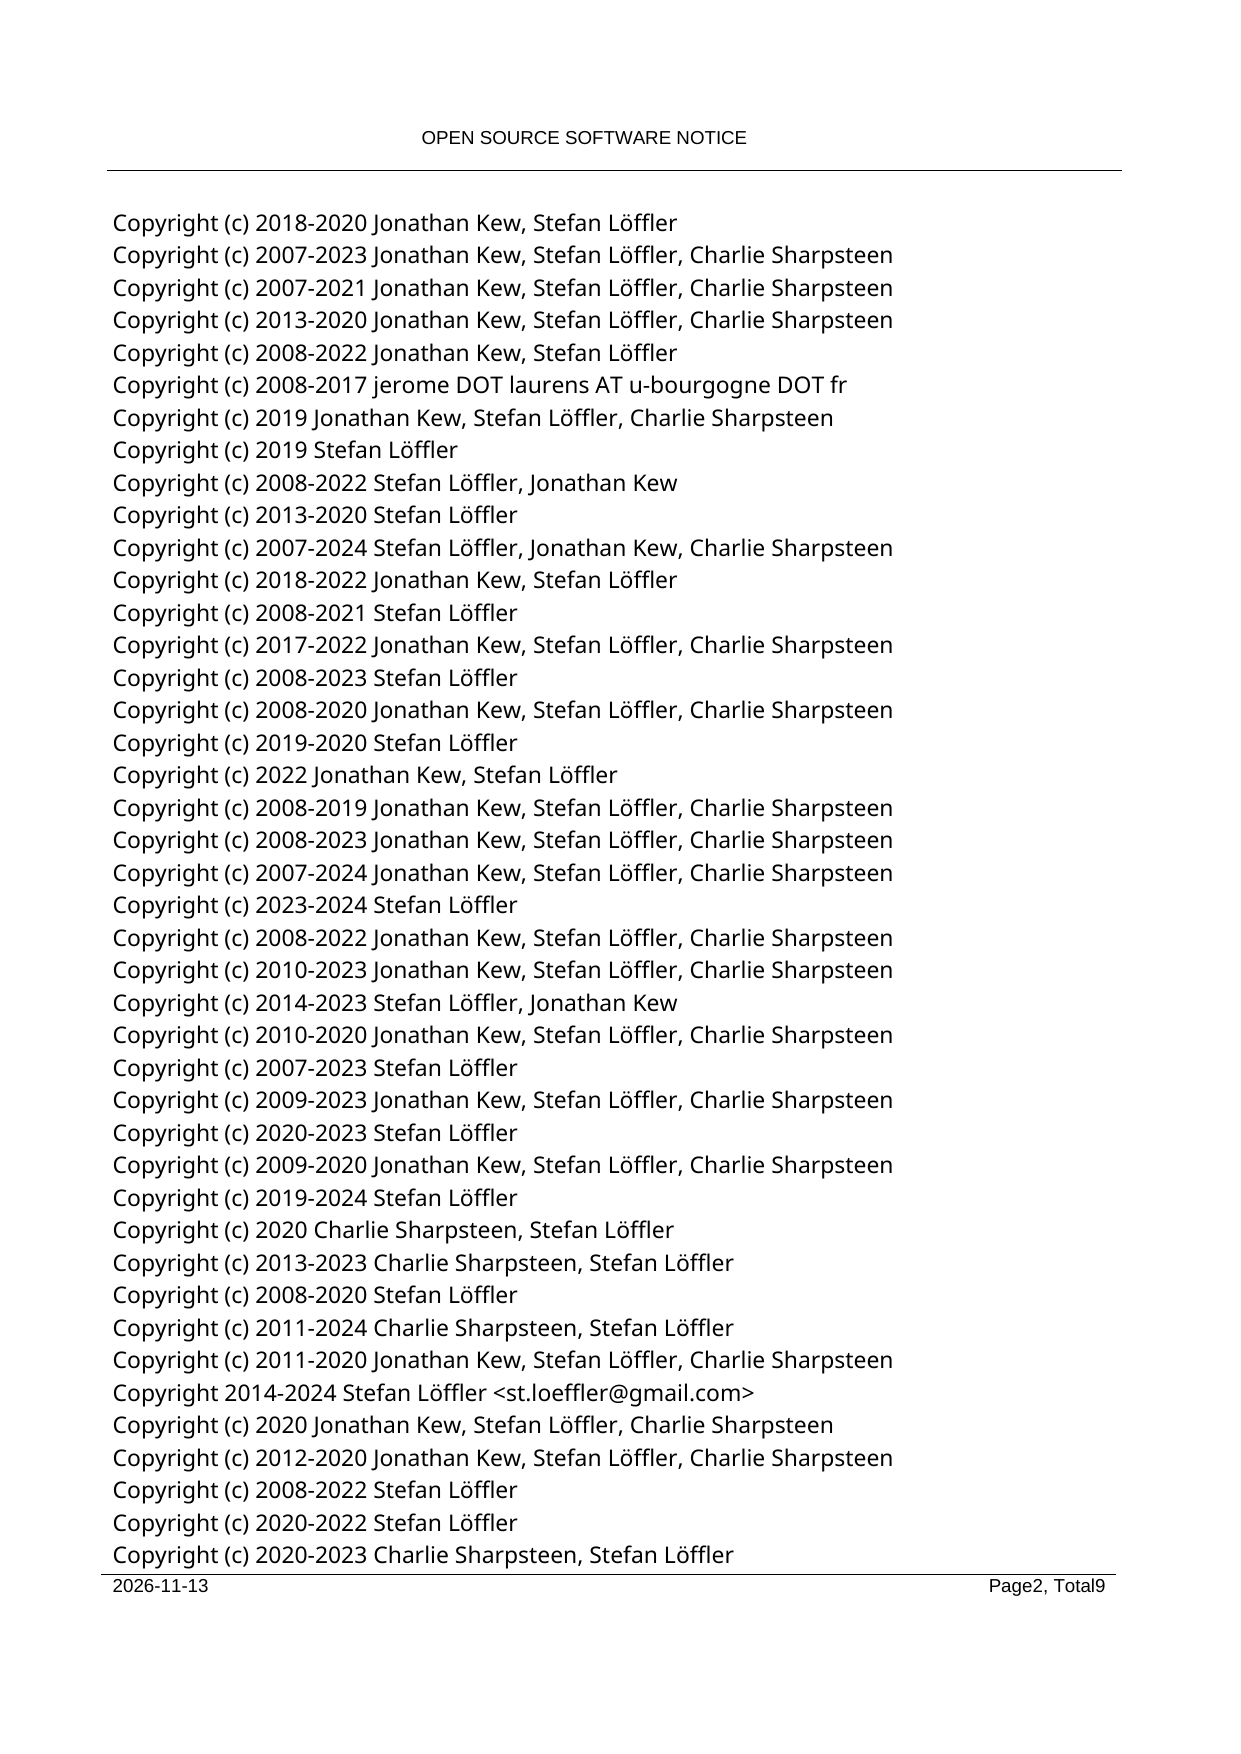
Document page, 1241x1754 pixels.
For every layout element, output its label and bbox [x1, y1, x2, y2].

text [112, 206, 1128, 1571]
